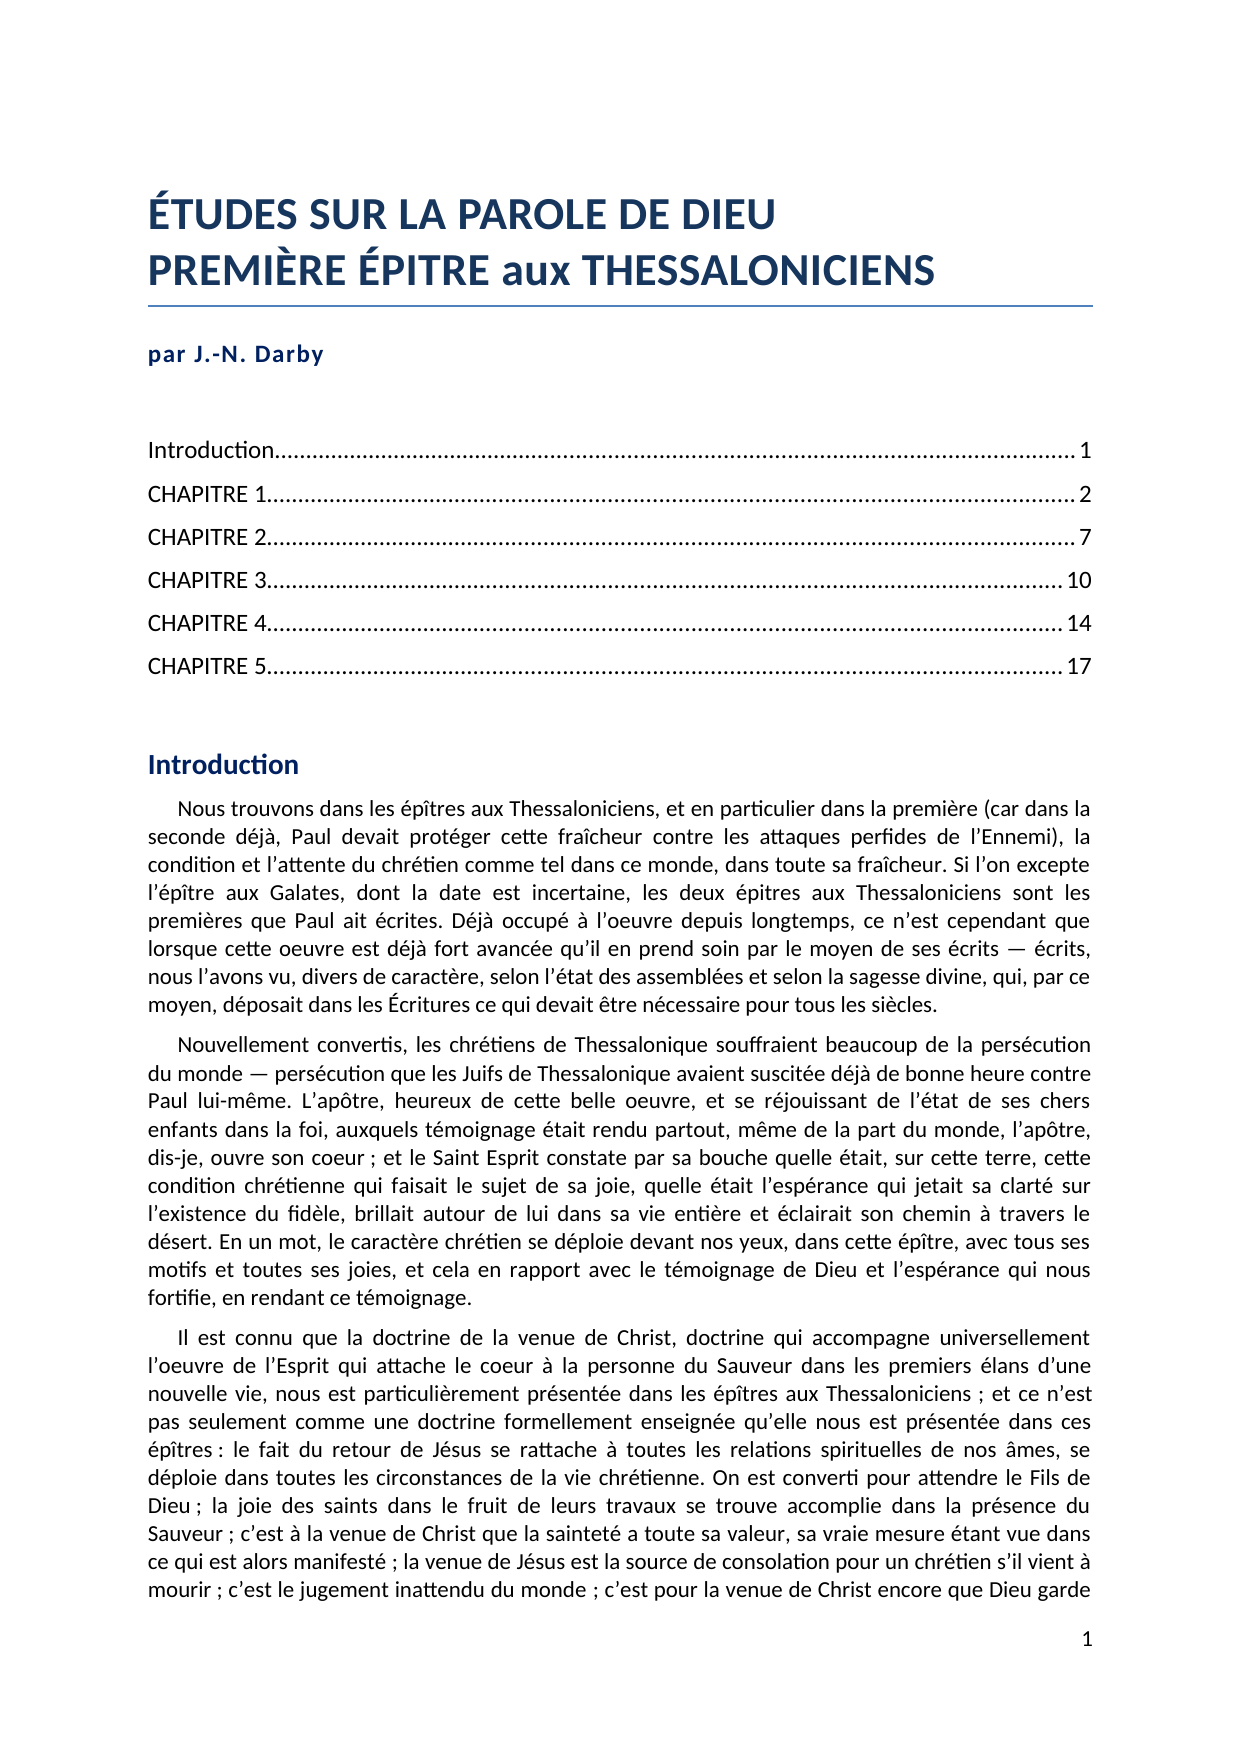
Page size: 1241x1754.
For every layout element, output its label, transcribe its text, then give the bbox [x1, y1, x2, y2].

text Nous trouvons dans les épîtres aux Thessaloniciens, et en particulier dans la première (car dans la seconde déjà, Paul devait protéger cette fraîcheur contre les attaques perfides de l’Ennemi), la condition et l’attente du chrétien comme tel dans ce monde, dans toute sa fraîcheur. Si l’on excepte l’épître aux Galates, dont la date est incertaine, les deux épitres aux Thessaloniciens sont les premières que Paul ait écrites. Déjà occupé à l’oeuvre depuis longtemps, ce n’est cependant que lorsque cette oeuvre est déjà fort avancée qu’il en prend soin par le moyen de ses écrits — écrits, nous l’avons vu, divers de caractère, selon l’état des assemblées et selon la sagesse divine, qui, par ce moyen, déposait dans les Écritures ce qui devait être nécessaire pour tous les siècles. [148, 794, 1093, 1018]
text CHAPITRE 3 10 [148, 564, 1093, 594]
text Nouvellement convertis, les chrétiens de Thessalonique souffraient beaucoup de la persécution du monde — persécution que les Juifs de Thessalonique avaient suscitée déjà de bonne heure contre Paul lui-même. L’apôtre, heureux de cette belle oeuvre, et se réjouissant de l’état de ses chers enfants dans la foi, auxquels témoignage était rendu partout, même de la part du monde, l’apôtre, dis-je, ouvre son coeur ; et le Saint Esprit constate par sa bouche quelle était, sur cette terre, cette condition chrétienne qui faisait le sujet de sa joie, quelle était l’espérance qui jetait sa clarté sur l’existence du fidèle, brillait autour de lui dans sa vie entière et éclairait son chemin à travers le désert. En un mot, le caractère chrétien se déploie devant nos yeux, dans cette épître, avec tous ses motifs et toutes ses joies, et cela en rapport avec le témoignage de Dieu et l’espérance qui nous fortifie, en rendant ce témoignage. [148, 1031, 1093, 1311]
title PREMIÈRE ÉPITRE aux THESSALONICIENS [148, 241, 1093, 305]
subtitle Introduction [148, 746, 1093, 781]
text CHAPITRE 2 7 [148, 521, 1093, 551]
title ÉTUDES SUR LA PAROLE DE DIEU [148, 185, 1093, 241]
text CHAPITRE 5 17 [148, 650, 1093, 680]
text CHAPITRE 1 2 [148, 478, 1093, 508]
text CHAPITRE 4 14 [148, 607, 1093, 637]
subtitle par J.-N. Darby [148, 339, 1093, 369]
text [148, 1323, 1093, 1603]
text Introduction 1 [148, 435, 1093, 465]
